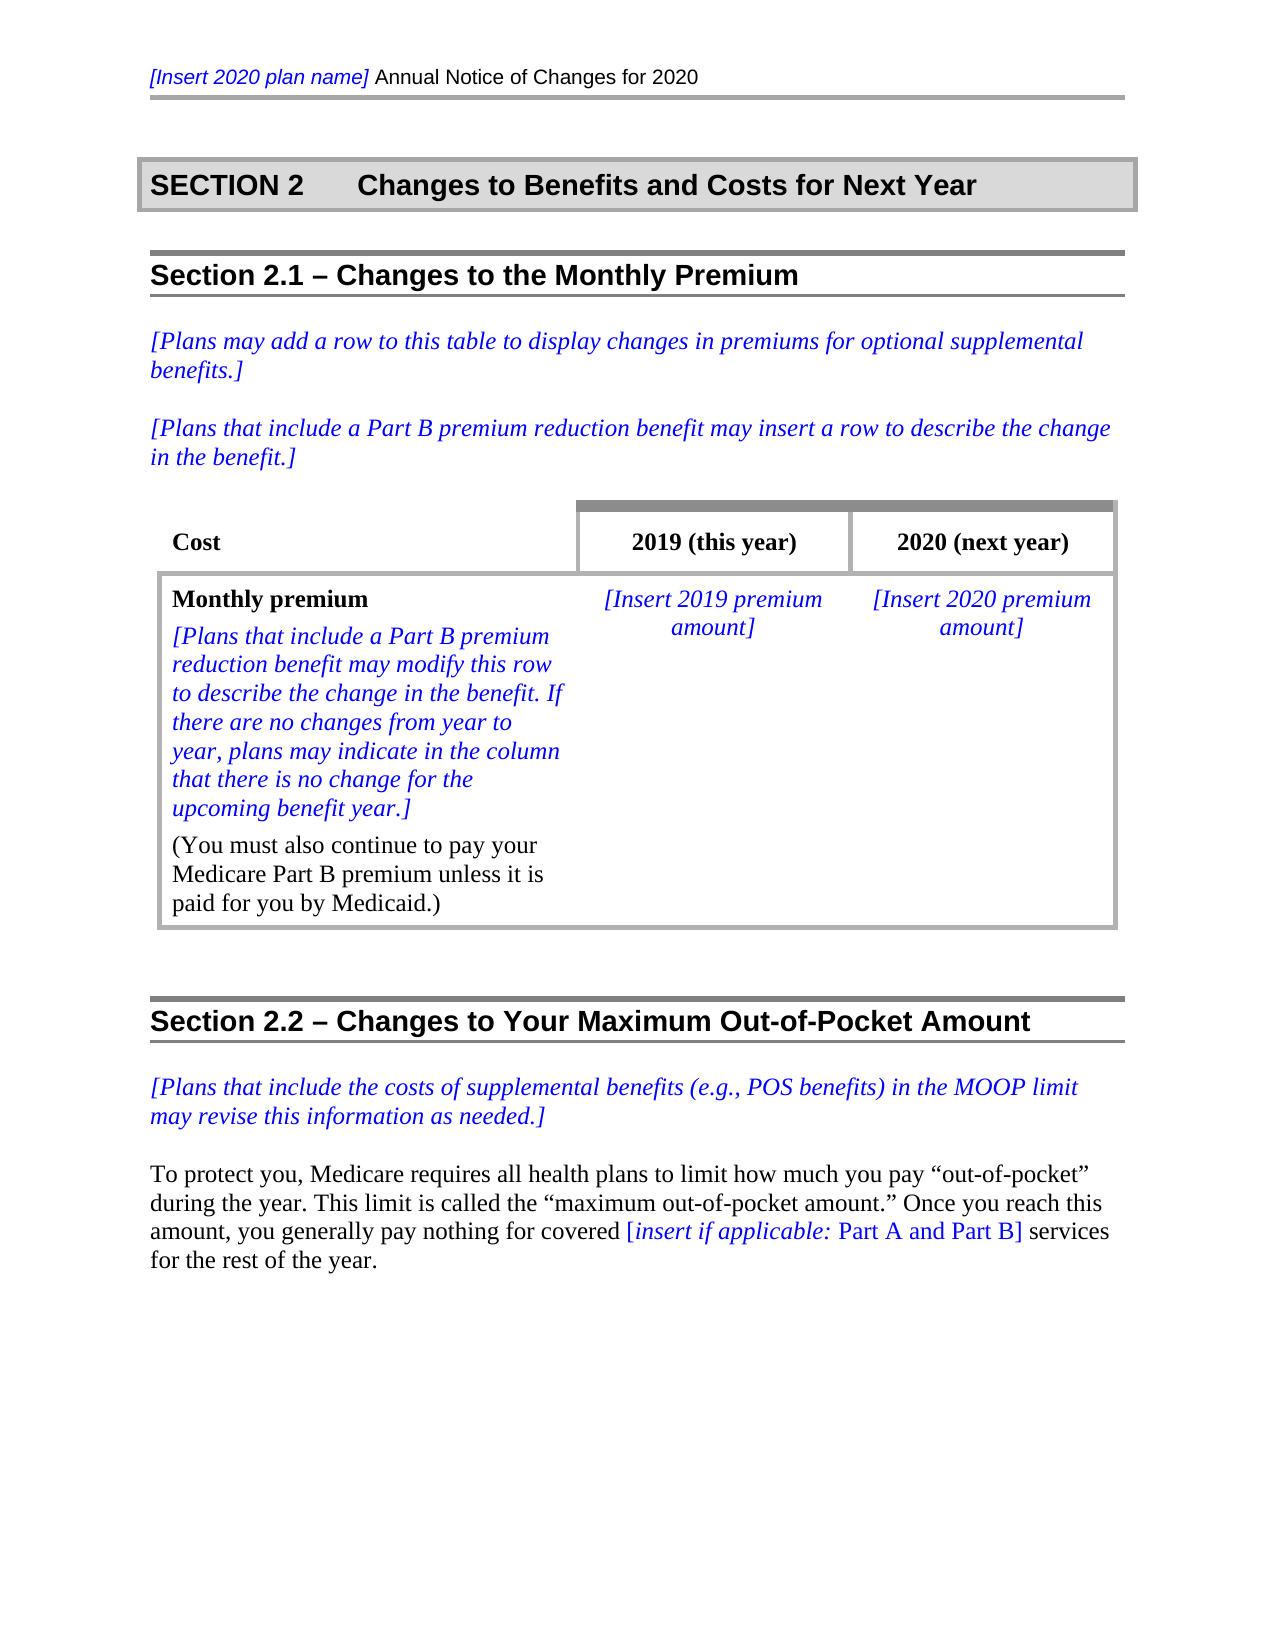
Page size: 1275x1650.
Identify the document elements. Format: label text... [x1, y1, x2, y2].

subtitle Section 2.2 – Changes to Your Maximum Out-of-Pocket Amount [150, 1002, 1125, 1040]
text [Plans that include a Part B premium reduction benefit may insert a row to describe the change in the benefit.] [150, 413, 1125, 470]
text [Plans that include the costs of supplemental benefits (e.g., POS benefits) in the MOOP limit may revise this information as needed.] [150, 1072, 1125, 1130]
table_cell Monthly premium [Plans that include a Part B premium reduction benefit may modify this row to describe the change in the benefit. If there are no changes from year to year, plans may indicate in the column that there is no change for the upcoming benefit year.] (You must also continue to pay your Medicare Part B premium unless it is paid for you by Medicaid.) [162, 576, 578, 925]
subtitle SECTION 2 Changes to Benefits and Costs for Next Year [142, 162, 1133, 208]
table_header 2019 (this year) [580, 512, 848, 571]
table_cell [Insert 2019 premium amount] [578, 576, 851, 925]
table_header 2020 (next year) [853, 512, 1113, 571]
text To protect you, Medicare requires all health plans to limit how much you pay “out-of-pocket” during the year. This limit is called the “maximum out-of-pocket amount.” Once you reach this amount, you generally pay nothing for covered [insert if applicable: Part A and Part B] services for the rest of the year. [150, 1159, 1125, 1274]
table_header Cost [160, 500, 576, 571]
subtitle Section 2.1 – Changes to the Monthly Premium [150, 256, 1125, 294]
text [Plans may add a row to this table to display changes in premiums for optional supplemental benefits.] [150, 326, 1125, 384]
table_cell [Insert 2020 premium amount] [851, 576, 1113, 925]
